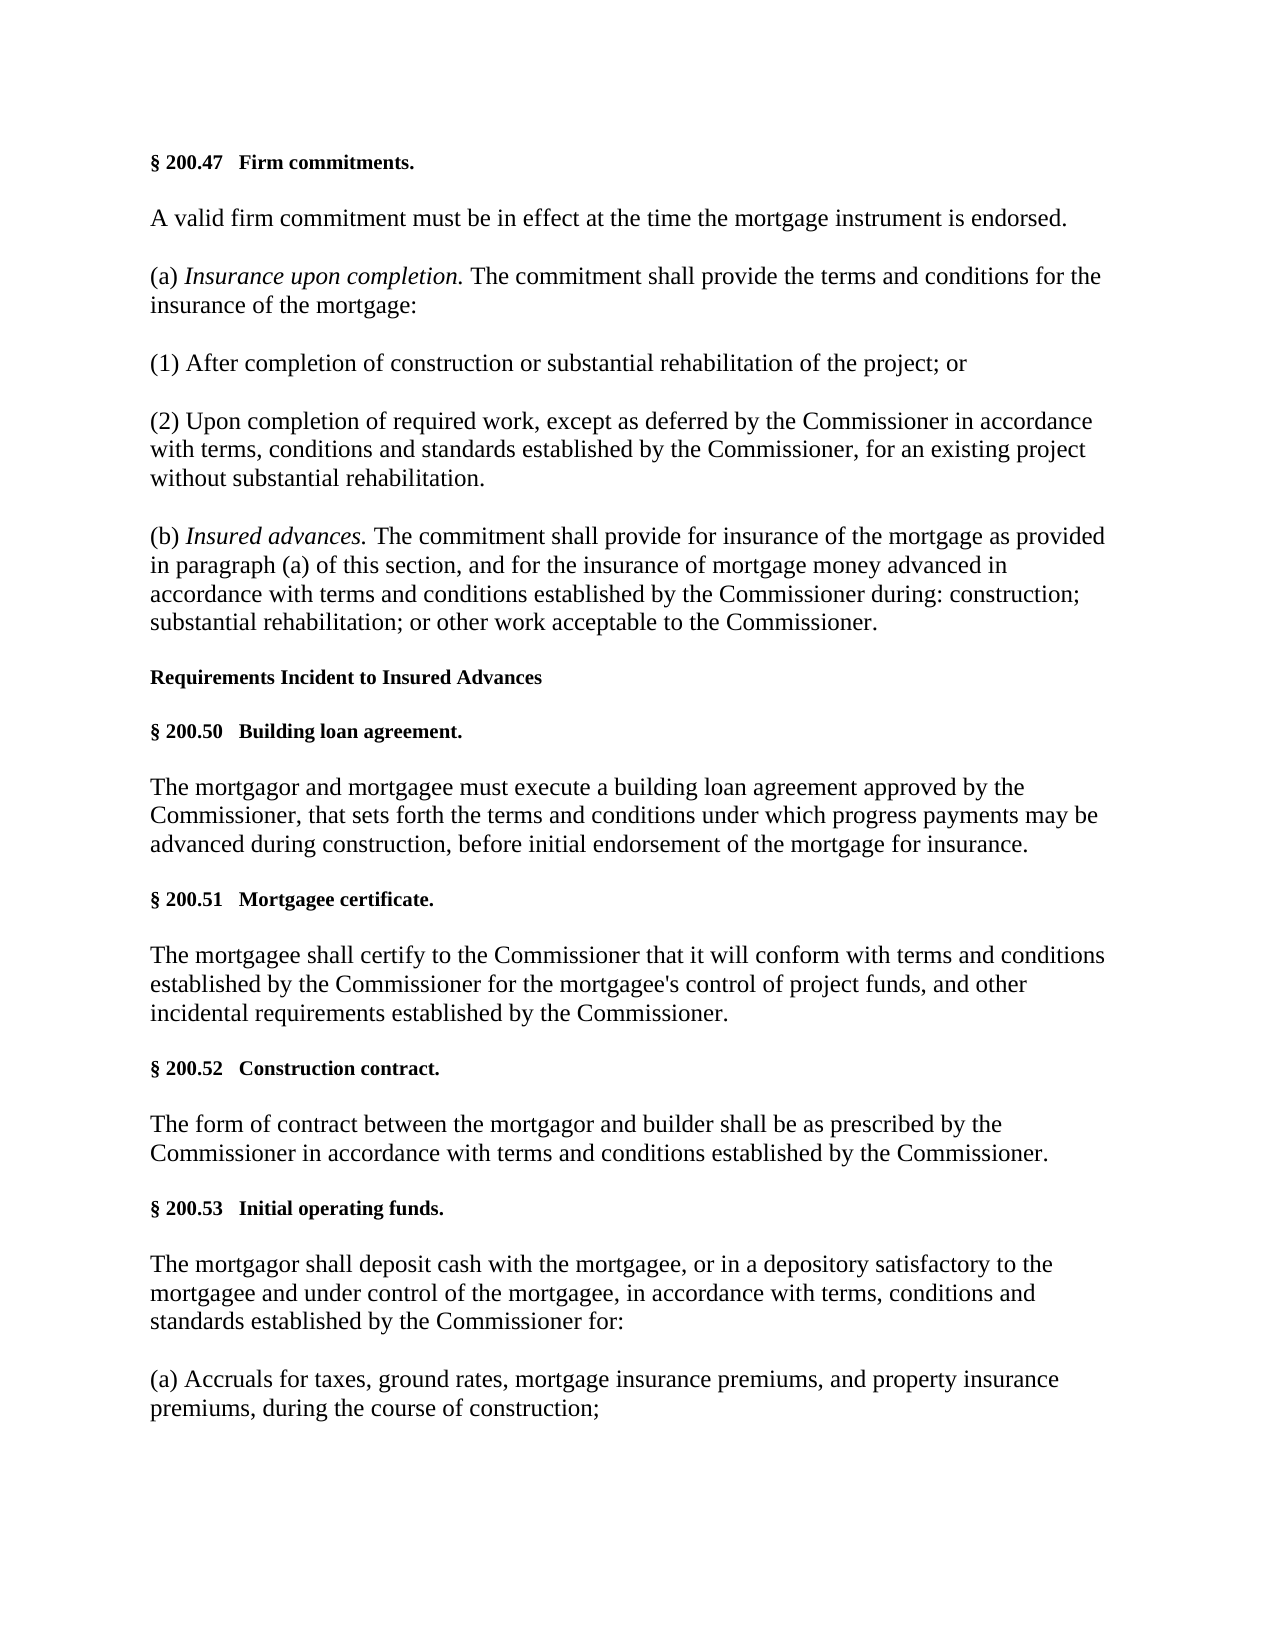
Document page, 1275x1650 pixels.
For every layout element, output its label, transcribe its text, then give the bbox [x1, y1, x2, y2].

text The mortgagor shall deposit cash with the mortgagee, or in a depository satisfactory to the mortgagee and under control of the mortgagee, in accordance with terms, conditions and standards established by the Commissioner for: [150, 1249, 1125, 1335]
text The form of contract between the mortgagor and builder shall be as prescribed by the Commissioner in accordance with terms and conditions established by the Commissioner. [150, 1109, 1125, 1167]
text § 200.52 Construction contract. [150, 1056, 1125, 1080]
text § 200.47 Firm commitments. [150, 150, 1125, 174]
text § 200.53 Initial operating funds. [150, 1196, 1125, 1220]
text The mortgagee shall certify to the Commissioner that it will conform with terms and conditions established by the Commissioner for the mortgagee's control of project funds, and other incidental requirements established by the Commissioner. [150, 940, 1125, 1027]
text The mortgagor and mortgagee must execute a building loan agreement approved by the Commissioner, that sets forth the terms and conditions under which progress payments may be advanced during construction, before initial endorsement of the mortgage for insurance. [150, 772, 1125, 858]
text (2) Upon completion of required work, except as deferred by the Commissioner in accordance with terms, conditions and standards established by the Commissioner, for an existing project without substantial rehabilitation. [150, 406, 1125, 492]
text (a) Insurance upon completion. The commitment shall provide the terms and conditions for the insurance of the mortgage: [150, 261, 1125, 319]
text (b) Insured advances. The commitment shall provide for insurance of the mortgage as provided in paragraph (a) of this section, and for the insurance of mortgage money advanced in accordance with terms and conditions established by the Commissioner during: construction; substantial rehabilitation; or other work acceptable to the Commissioner. [150, 521, 1125, 636]
text A valid firm commitment must be in effect at the time the mortgage instrument is endorsed. [150, 203, 1125, 232]
text § 200.51 Mortgagee certificate. [150, 887, 1125, 911]
text (1) After completion of construction or substantial rehabilitation of the project; or [150, 348, 1125, 377]
text (a) Accruals for taxes, ground rates, mortgage insurance premiums, and property insurance premiums, during the course of construction; [150, 1364, 1125, 1422]
text Requirements Incident to Insured Advances [150, 665, 1125, 689]
text § 200.50 Building loan agreement. [150, 718, 1125, 743]
